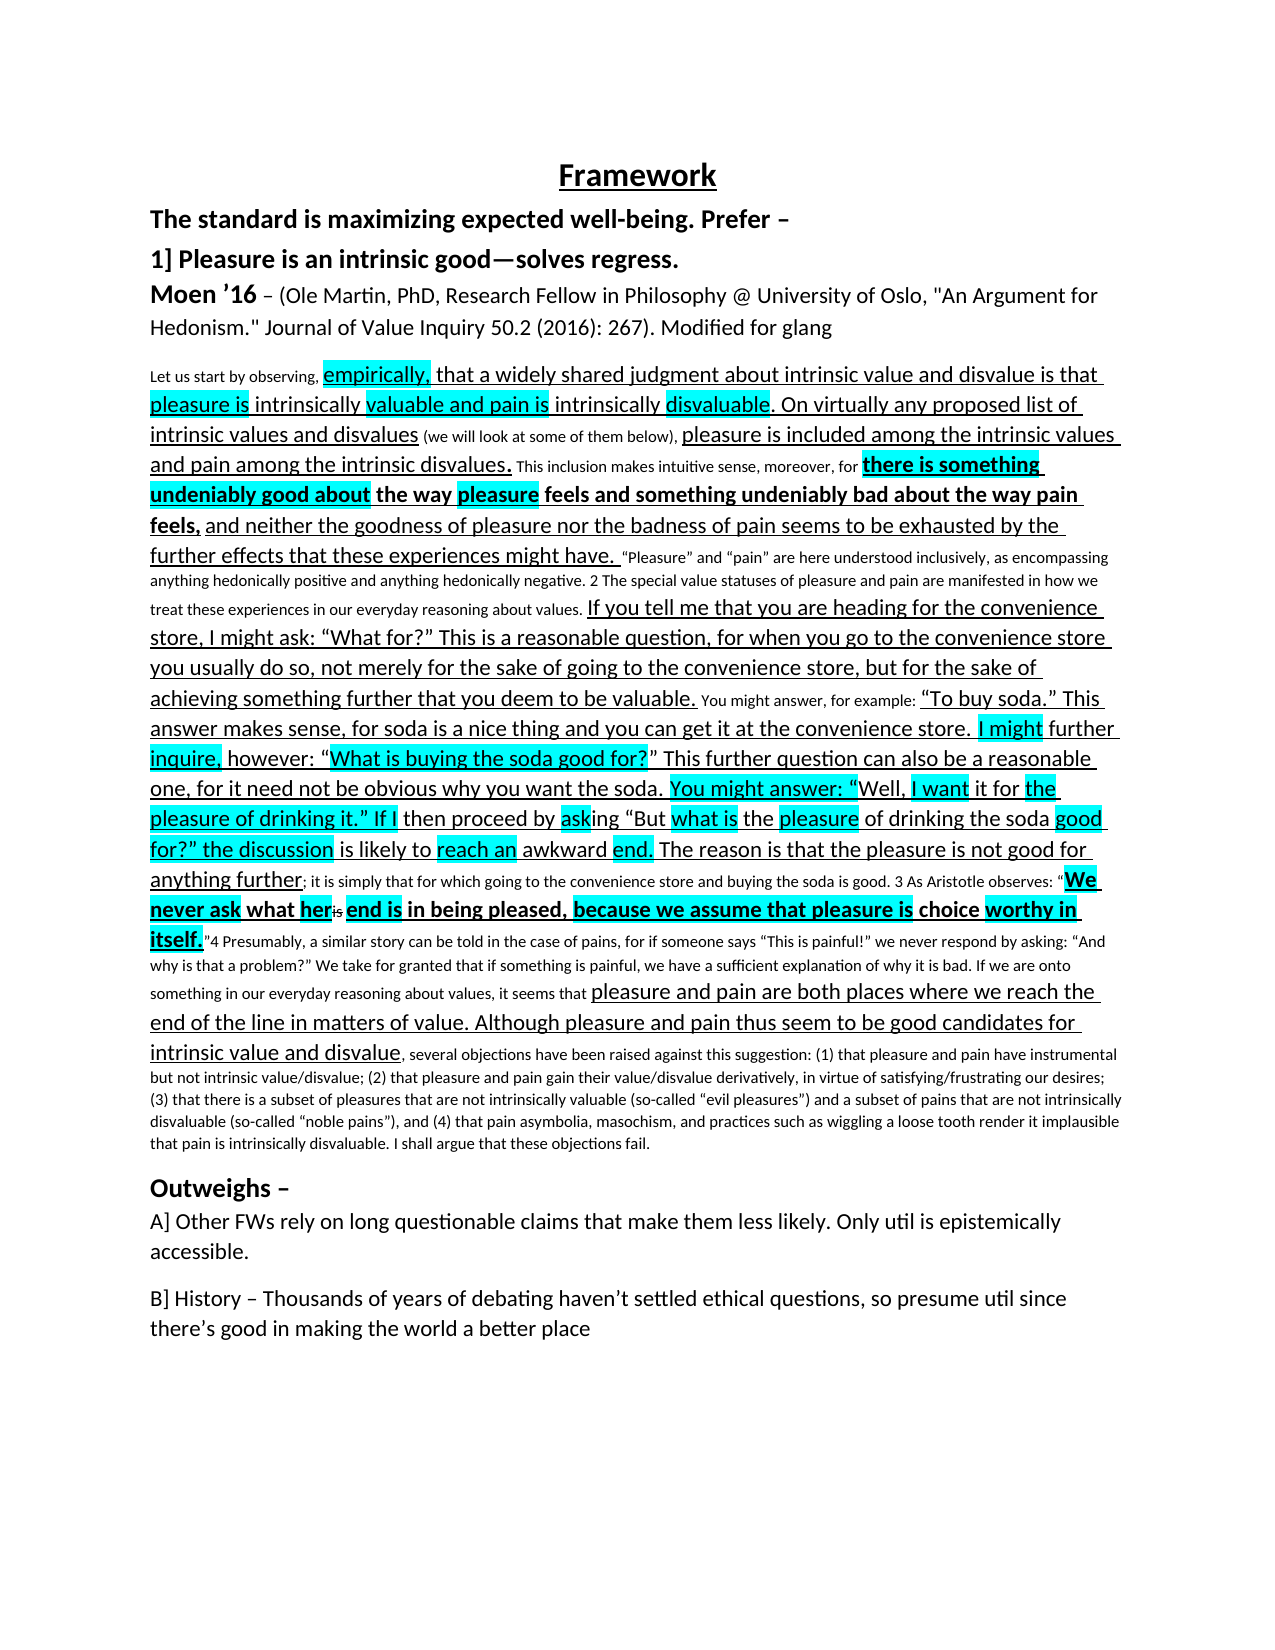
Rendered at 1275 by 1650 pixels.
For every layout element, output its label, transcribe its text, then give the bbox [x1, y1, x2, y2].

subtitle 1] Pleasure is an intrinsic good—solves regress. [150, 242, 1125, 275]
text Moen ’16 – (Ole Martin, PhD, Research Fellow in Philosophy @ University of Oslo, "An Argument for Hedonism." Journal of Value Inquiry 50.2 (2016): 267). Modified for glang [150, 278, 1125, 341]
text B] History – Thousands of years of debating haven’t settled ethical questions, so presume util since there’s good in making the world a better place [150, 1284, 1125, 1343]
text Let us start by observing, empirically, that a widely shared judgment about intrinsic value and disvalue is that pleasure is intrinsically valuable and pain is intrinsically disvaluable. On virtually any proposed list of intrinsic values and disvalues (we will look at some of them below), pleasure is included among the intrinsic values and pain among the intrinsic disvalues. This inclusion makes intuitive sense, moreover, for there is something undeniably good about the way pleasure feels and something undeniably bad about the way pain feels, and neither the goodness of pleasure nor the badness of pain seems to be exhausted by the further effects that these experiences might have. “Pleasure” and “pain” are here understood inclusively, as encompassing anything hedonically positive and anything hedonically negative. 2 The special value statuses of pleasure and pain are manifested in how we treat these experiences in our everyday reasoning about values. If you tell me that you are heading for the convenience store, I might ask: “What for?” This is a reasonable question, for when you go to the convenience store you usually do so, not merely for the sake of going to the convenience store, but for the sake of achieving something further that you deem to be valuable. You might answer, for example: “To buy soda.” This answer makes sense, for soda is a nice thing and you can get it at the convenience store. I might further inquire, however: “What is buying the soda good for?” This further question can also be a reasonable one, for it need not be obvious why you want the soda. You might answer: “Well, I want it for the pleasure of drinking it.” If I then proceed by asking “But what is the pleasure of drinking the soda good for?” the discussion is likely to reach an awkward end. The reason is that the pleasure is not good for anything further; it is simply that for which going to the convenience store and buying the soda is good. 3 As Aristotle observes: “We never ask what heris end is in being pleased, because we assume that pleasure is choice worthy in itself.”4 Presumably, a similar story can be told in the case of pains, for if someone says “This is painful!” we never respond by asking: “And why is that a problem?” We take for granted that if something is painful, we have a sufficient explanation of why it is bad. If we are onto something in our everyday reasoning about values, it seems that pleasure and pain are both places where we reach the end of the line in matters of value. Although pleasure and pain thus seem to be good candidates for intrinsic value and disvalue, several objections have been raised against this suggestion: (1) that pleasure and pain have instrumental but not intrinsic value/disvalue; (2) that pleasure and pain gain their value/disvalue derivatively, in virtue of satisfying/frustrating our desires; (3) that there is a subset of pleasures that are not intrinsically valuable (so-called “evil pleasures”) and a subset of pains that are not intrinsically disvaluable (so-called “noble pains”), and (4) that pain asymbolia, masochism, and practices such as wiggling a loose tooth render it implausible that pain is intrinsically disvaluable. I shall argue that these objections fail. [150, 360, 1125, 1153]
subtitle The standard is maximizing expected well-being. Prefer – [150, 202, 1125, 235]
text A] Other FWs rely on long questionable claims that make them less likely. Only util is epistemically accessible. [150, 1207, 1125, 1266]
subtitle Outweighs – [150, 1172, 1125, 1205]
subtitle Framework [150, 154, 1125, 195]
